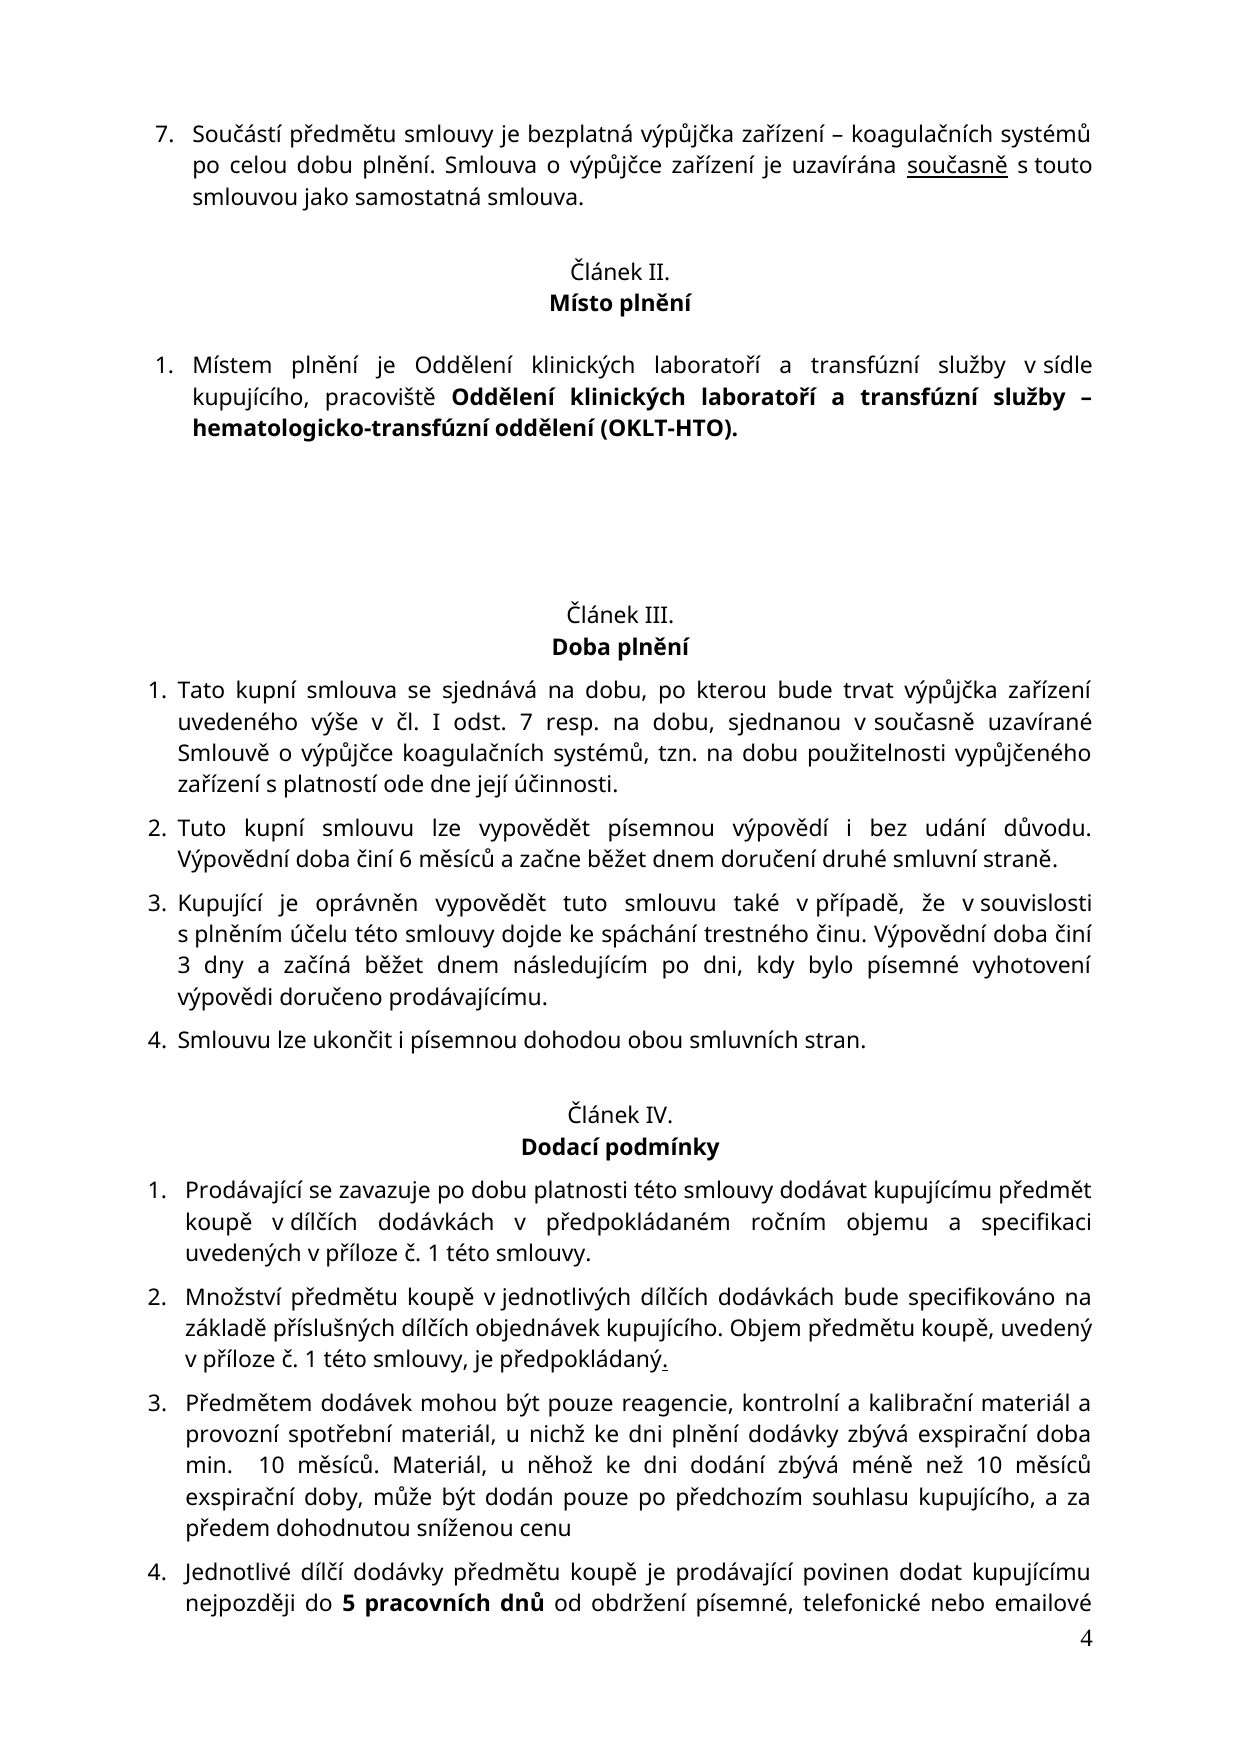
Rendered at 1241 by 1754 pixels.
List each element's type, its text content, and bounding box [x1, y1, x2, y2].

text Článek IV. [148, 1099, 1092, 1131]
list Předmětem dodávek mohou být pouze reagencie, kontrolní a kalibrační materiál a provozní spotřební materiál, u nichž ke dni plnění dodávky zbývá exspirační doba min. 10 měsíců. Materiál, u něhož ke dni dodání zbývá méně než 10 měsíců exspirační doby, může být dodán pouze po předchozím souhlasu kupujícího, a za předem dohodnutou sníženou cenu [148, 1387, 1092, 1543]
list Množství předmětu koupě v jednotlivých dílčích dodávkách bude specifikováno na základě příslušných dílčích objednávek kupujícího. Objem předmětu koupě, uvedený v příloze č. 1 této smlouvy, je předpokládaný. [147, 1281, 1092, 1374]
text Článek II. [148, 256, 1092, 287]
text Článek III. [148, 599, 1092, 631]
list Kupující je oprávněn vypovědět tuto smlouvu také v případě, že v souvislosti s plněním účelu této smlouvy dojde ke spáchání trestného činu. Výpovědní doba činí 3 dny a začíná běžet dnem následujícím po dni, kdy bylo písemné vyhotovení výpovědi doručeno prodávajícímu. [148, 887, 1092, 1012]
list Místem plnění je Oddělení klinických laboratoří a transfúzní služby v sídle kupujícího, pracoviště Oddělení klinických laboratoří a transfúzní služby – hematologicko-transfúzní oddělení (OKLT-HTO). [154, 349, 1092, 443]
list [147, 1556, 1092, 1618]
list Prodávající se zavazuje po dobu platnosti této smlouvy dodávat kupujícímu předmět koupě v dílčích dodávkách v předpokládaném ročním objemu a specifikaci uvedených v příloze č. 1 této smlouvy. [147, 1174, 1092, 1268]
list Tato kupní smlouva se sjednává na dobu, po kterou bude trvat výpůjčka zařízení uvedeného výše v čl. I odst. 7 resp. na dobu, sjednanou v současně uzavírané Smlouvě o výpůjčce koagulačních systémů, tzn. na dobu použitelnosti vypůjčeného zařízení s platností ode dne její účinnosti. [148, 674, 1092, 799]
text Místo plnění [148, 287, 1092, 318]
list Smlouvu lze ukončit i písemnou dohodou obou smluvních stran. [148, 1024, 1092, 1056]
text Doba plnění [148, 631, 1092, 662]
text Dodací podmínky [148, 1131, 1092, 1162]
list Součástí předmětu smlouvy je bezplatná výpůjčka zařízení – koagulačních systémů po celou dobu plnění. Smlouva o výpůjčce zařízení je uzavírána současně s touto smlouvou jako samostatná smlouva. [155, 118, 1092, 212]
list Tuto kupní smlouvu lze vypovědět písemnou výpovědí i bez udání důvodu. Výpovědní doba činí 6 měsíců a začne běžet dnem doručení druhé smluvní straně. [148, 812, 1092, 874]
